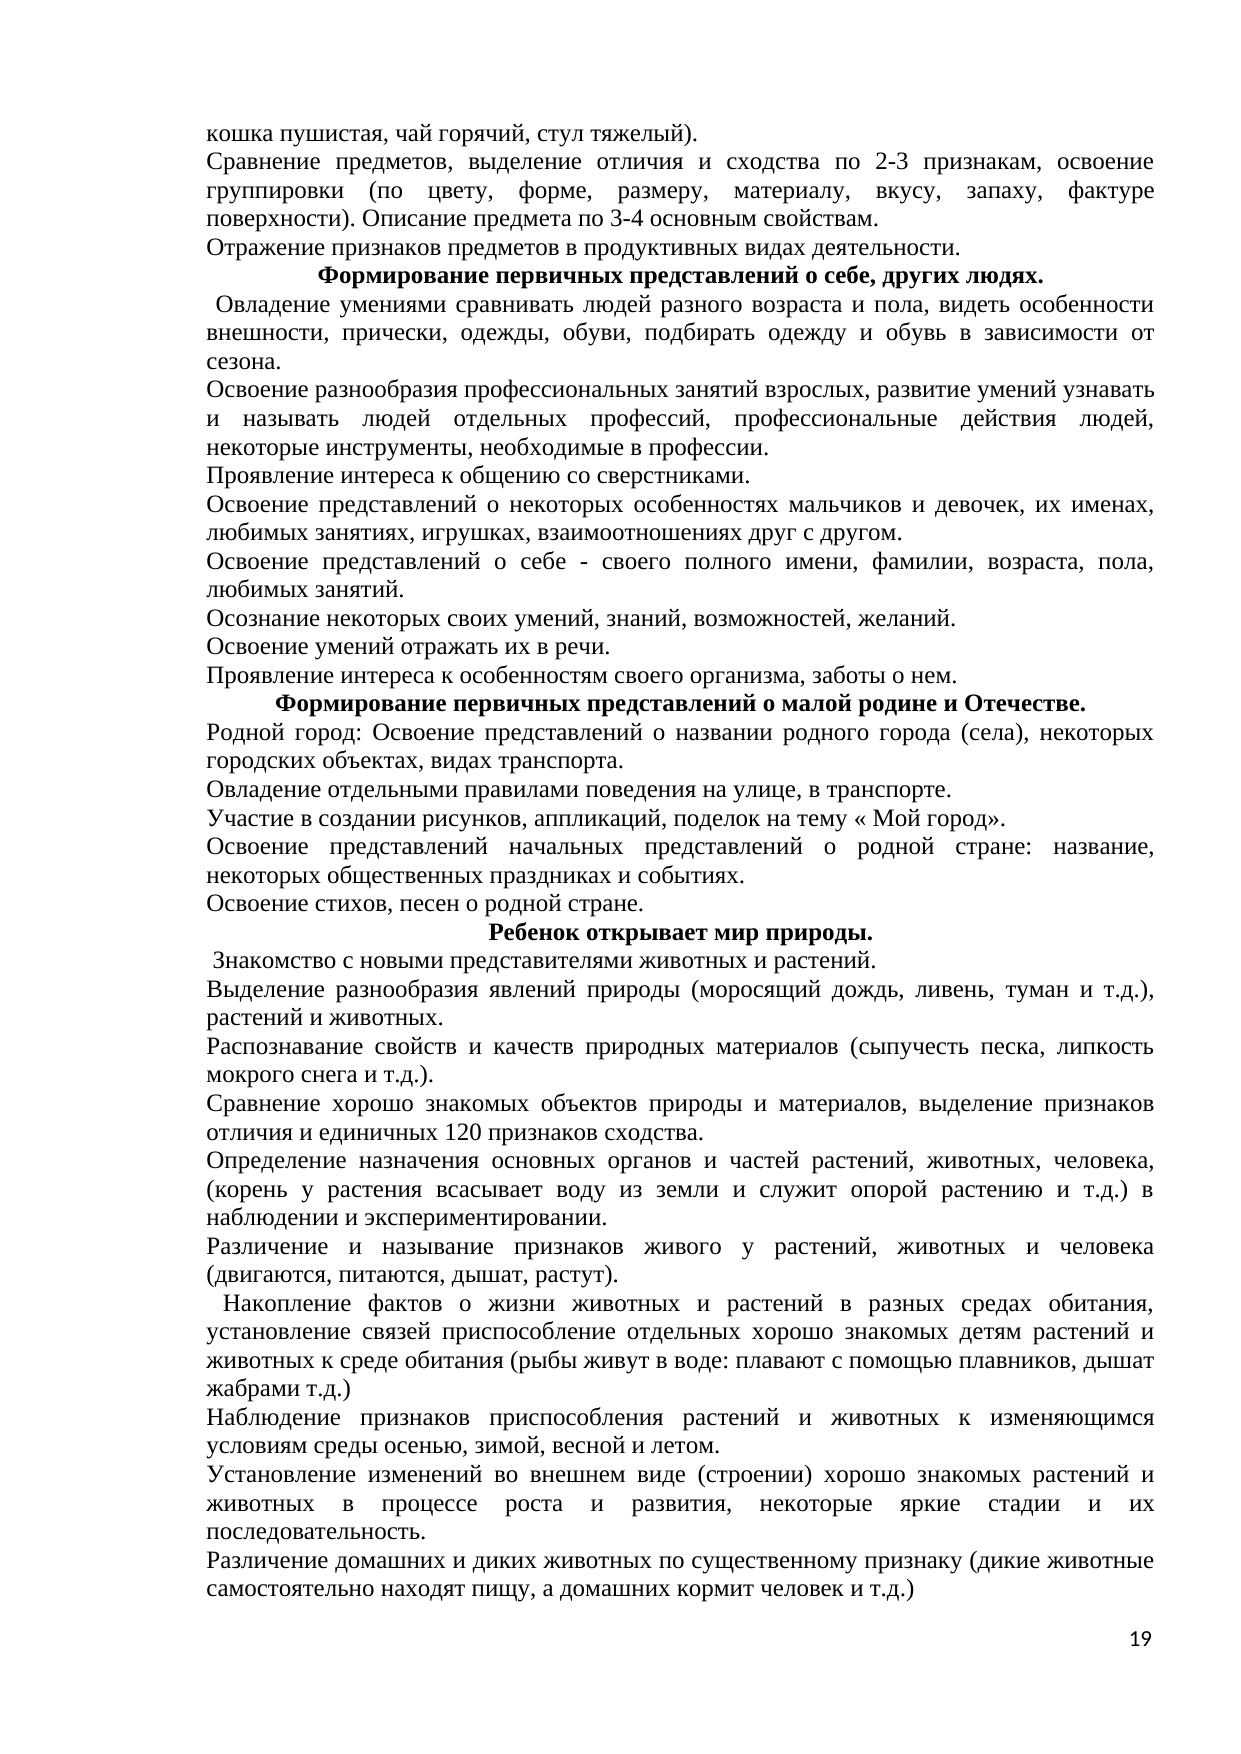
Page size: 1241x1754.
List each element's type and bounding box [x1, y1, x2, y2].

table_cell [195, 118, 1167, 1602]
